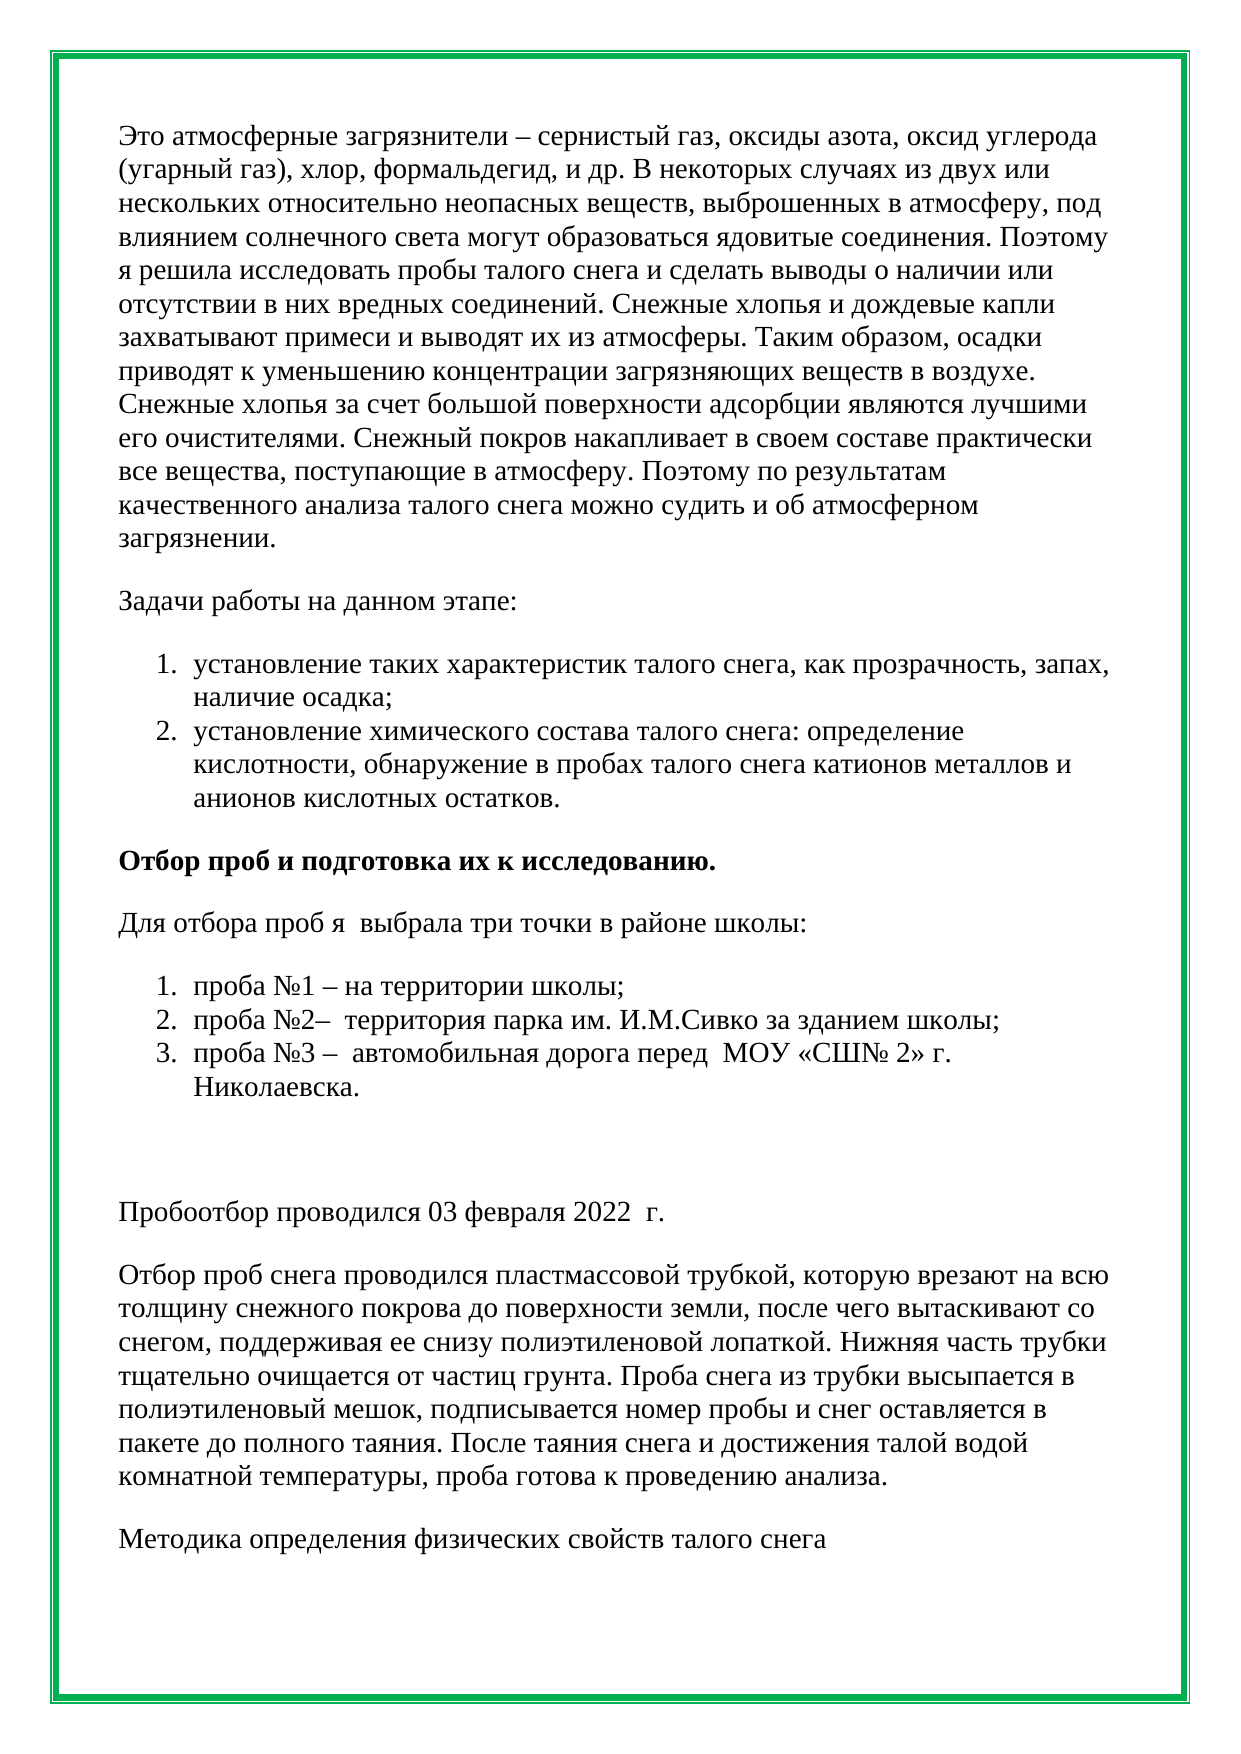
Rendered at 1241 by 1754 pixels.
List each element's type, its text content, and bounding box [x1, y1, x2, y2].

text Отбор проб и подготовка их к исследованию. [118, 843, 1122, 876]
list установление химического состава талого снега: определение кислотности, обнаружение в пробах талого снега катионов металлов и анионов кислотных остатков. [156, 713, 1122, 814]
list проба №1 – на территории школы; [156, 968, 1122, 1002]
list проба №3 – автомобильная дорога перед МОУ «СШ№ 2» г. Николаевска. [156, 1035, 1122, 1102]
text Задачи работы на данном этапе: [118, 583, 1122, 617]
text Пробоотбор проводился 03 февраля 2022 г. [118, 1194, 1122, 1228]
text Для отбора проб я выбрала три точки в районе школы: [118, 906, 1122, 939]
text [118, 118, 1122, 554]
list проба №2– территория парка им. И.М.Сивко за зданием школы; [156, 1002, 1122, 1035]
text Методика определения физических свойств талого снега [118, 1521, 1122, 1554]
list установление таких характеристик талого снега, как прозрачность, запах, наличие осадка; [156, 646, 1122, 713]
text Отбор проб снега проводился пластмассовой трубкой, которую врезают на всю толщину снежного покрова до поверхности земли, после чего вытаскивают со снегом, поддерживая ее снизу полиэтиленовой лопаткой. Нижняя часть трубки тщательно очищается от частиц грунта. Проба снега из трубки высыпается в полиэтиленовый мешок, подписывается номер пробы и снег оставляется в пакете до полного таяния. После таяния снега и достижения талой водой комнатной температуры, проба готова к проведению анализа. [118, 1257, 1122, 1492]
